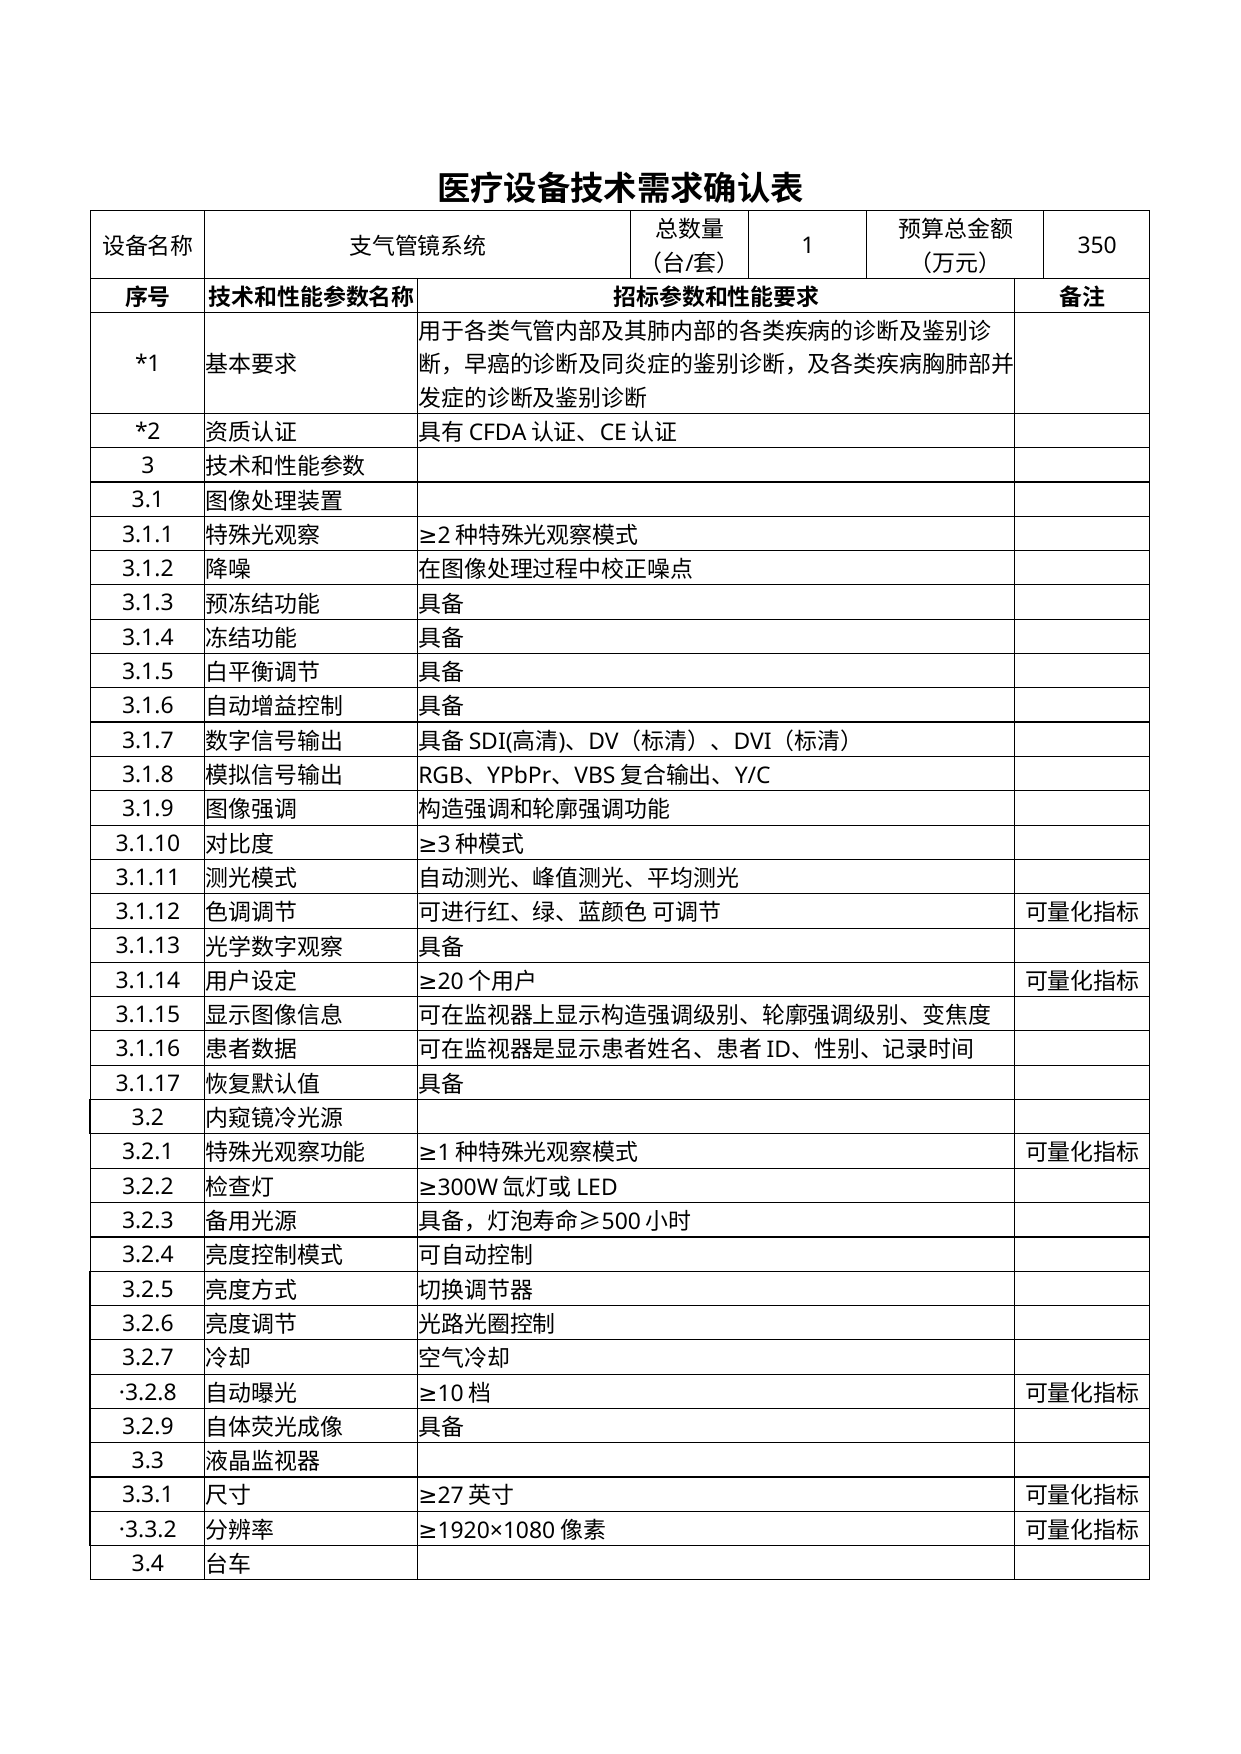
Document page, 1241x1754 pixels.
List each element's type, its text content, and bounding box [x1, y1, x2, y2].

table_cell [1015, 1340, 1149, 1373]
table_cell [1015, 1031, 1149, 1065]
table_cell 具备 [418, 929, 1014, 962]
table_cell 3.2.1 [91, 1134, 204, 1168]
table_cell 在图像处理过程中校正噪点 [418, 551, 1014, 584]
table_cell [1015, 585, 1149, 619]
table_cell [1015, 688, 1149, 721]
table_cell [1015, 860, 1149, 893]
table_cell 技术和性能参数名称 [205, 279, 417, 312]
table_cell 特殊光观察功能 [205, 1134, 417, 1168]
table_cell 3.1 [91, 483, 204, 516]
table_cell 具备 [418, 620, 1014, 653]
table_cell 显示图像信息 [205, 997, 417, 1030]
table_cell 空气冷却 [418, 1340, 1014, 1373]
table_cell 具备 [418, 1409, 1014, 1442]
table_cell [1015, 1066, 1149, 1099]
table_cell 设备名称 [91, 211, 204, 278]
table_cell [1015, 551, 1149, 584]
table_cell 3.3.1 [91, 1478, 204, 1511]
table_cell 切换调节器 [418, 1272, 1014, 1305]
table_cell 可量化指标 [1015, 1512, 1149, 1545]
table_cell 350 [1044, 211, 1149, 278]
table_cell 备注 [1015, 279, 1149, 312]
table_cell 总数量 （台/套） [631, 211, 748, 278]
table_cell 可在监视器上显示构造强调级别、轮廓强调级别、变焦度 [418, 997, 1014, 1030]
table_cell 可量化指标 [1015, 894, 1149, 927]
table_cell ≥20个用户 [418, 963, 1014, 996]
table_cell 备用光源 [205, 1203, 417, 1236]
table_cell 具备 [418, 688, 1014, 721]
table_cell 用于各类气管内部及其肺内部的各类疾病的诊断及鉴别诊断，早癌的诊断及同炎症的鉴别诊断，及各类疾病胸肺部并发症的诊断及鉴别诊断 [418, 313, 1014, 413]
table_cell 内窥镜冷光源 [205, 1100, 417, 1133]
table_cell ≥300W氙灯或LED [418, 1169, 1014, 1202]
table_cell 可量化指标 [1015, 1478, 1149, 1511]
table_cell [418, 1443, 1014, 1476]
table_cell [418, 1100, 1014, 1133]
table_cell [1015, 517, 1149, 550]
table_cell 3.1.14 [91, 963, 204, 996]
table_cell 可在监视器是显示患者姓名、患者ID、性别、记录时间 [418, 1031, 1014, 1065]
table_cell 3.1.15 [91, 997, 204, 1030]
table_cell ·3.2.8 [91, 1375, 204, 1408]
table_cell 光路光圈控制 [418, 1306, 1014, 1339]
table_cell [1015, 1546, 1149, 1579]
table_cell 构造强调和轮廓强调功能 [418, 791, 1014, 824]
table_cell 3.2.4 [91, 1238, 204, 1271]
table_cell 预算总金额 （万元） [867, 211, 1043, 278]
table_cell 色调调节 [205, 894, 417, 927]
table_cell [418, 483, 1014, 516]
table_cell ≥3种模式 [418, 826, 1014, 859]
table_cell *2 [91, 414, 204, 447]
table_cell 3.3 [91, 1443, 204, 1476]
table_cell 冷却 [205, 1340, 417, 1373]
table_cell 3.1.13 [91, 929, 204, 962]
table_cell 测光模式 [205, 860, 417, 893]
table_cell [1015, 414, 1149, 447]
table_cell [1015, 483, 1149, 516]
table_cell 资质认证 [205, 414, 417, 447]
table_cell 对比度 [205, 826, 417, 859]
table_cell 3 [91, 448, 204, 481]
table_cell [418, 448, 1014, 481]
table_cell 3.1.7 [91, 723, 204, 756]
table_cell [1015, 1443, 1149, 1476]
table_cell ≥1920×1080像素 [418, 1512, 1014, 1545]
table_cell 3.2.2 [91, 1169, 204, 1202]
table_cell ≥27英寸 [418, 1478, 1014, 1511]
table_cell 具备 [418, 1066, 1014, 1099]
table_cell 具备 [418, 654, 1014, 687]
table_cell [1015, 1100, 1149, 1133]
table_cell [1015, 448, 1149, 481]
table_cell 液晶监视器 [205, 1443, 417, 1476]
table_cell 1 [749, 211, 866, 278]
table_cell [418, 1546, 1014, 1579]
table_cell [1015, 654, 1149, 687]
table_cell 3.1.16 [91, 1031, 204, 1065]
table_cell 3.1.3 [91, 585, 204, 619]
table_cell 可量化指标 [1015, 1134, 1149, 1168]
table_cell [1015, 620, 1149, 653]
table_cell 图像强调 [205, 791, 417, 824]
table_cell 3.1.2 [91, 551, 204, 584]
table_cell 自动增益控制 [205, 688, 417, 721]
table_cell 3.1.1 [91, 517, 204, 550]
table_cell ≥10档 [418, 1375, 1014, 1408]
table_cell [1015, 1409, 1149, 1442]
table_cell 图像处理装置 [205, 483, 417, 516]
table_cell 具备 [418, 585, 1014, 619]
table_cell 用户设定 [205, 963, 417, 996]
table_cell 3.1.5 [91, 654, 204, 687]
table_cell 招标参数和性能要求 [418, 279, 1014, 312]
table_cell 台车 [205, 1546, 417, 1579]
table_cell [1015, 723, 1149, 756]
table_cell 可量化指标 [1015, 1375, 1149, 1408]
table_cell 可量化指标 [1015, 963, 1149, 996]
table_cell 预冻结功能 [205, 585, 417, 619]
table_cell [1015, 1238, 1149, 1271]
table_cell 具备，灯泡寿命≥500小时 [418, 1203, 1014, 1236]
table_cell 序号 [91, 279, 204, 312]
table_cell 3.1.6 [91, 688, 204, 721]
table_cell [1015, 1306, 1149, 1339]
table_cell 亮度方式 [205, 1272, 417, 1305]
table_cell [1015, 313, 1149, 413]
table_cell 技术和性能参数 [205, 448, 417, 481]
table_cell 自动测光、峰值测光、平均测光 [418, 860, 1014, 893]
table_cell 可进行红、绿、蓝颜色 可调节 [418, 894, 1014, 927]
table_cell 3.1.17 [91, 1066, 204, 1099]
table_cell 3.1.8 [91, 757, 204, 790]
table_cell 3.2.7 [91, 1340, 204, 1373]
table_cell 白平衡调节 [205, 654, 417, 687]
table_cell [1015, 826, 1149, 859]
table_cell RGB、YPbPr、VBS复合输出、Y/C [418, 757, 1014, 790]
table_cell 3.4 [91, 1546, 204, 1579]
table_cell 基本要求 [205, 313, 417, 413]
table_cell 3.2 [91, 1100, 204, 1133]
table_cell 支气管镜系统 [205, 211, 630, 278]
table_cell 特殊光观察 [205, 517, 417, 550]
table_cell 冻结功能 [205, 620, 417, 653]
table_cell 3.1.9 [91, 791, 204, 824]
table_cell 检查灯 [205, 1169, 417, 1202]
table_cell 可自动控制 [418, 1238, 1014, 1271]
table_cell 3.2.3 [91, 1203, 204, 1236]
table_cell 具有CFDA认证、CE认证 [418, 414, 1014, 447]
table_cell 亮度调节 [205, 1306, 417, 1339]
table_cell [1015, 791, 1149, 824]
table_cell [1015, 997, 1149, 1030]
table_cell [1015, 929, 1149, 962]
table_cell 3.1.10 [91, 826, 204, 859]
table_cell 3.2.6 [91, 1306, 204, 1339]
table_cell 3.2.5 [91, 1272, 204, 1305]
table_cell ≥2种特殊光观察模式 [418, 517, 1014, 550]
table_cell 分辨率 [205, 1512, 417, 1545]
table_cell 自体荧光成像 [205, 1409, 417, 1442]
table_cell [1015, 1203, 1149, 1236]
table_header 医疗设备技术需求确认表 [90, 162, 1150, 210]
table_cell *1 [91, 313, 204, 413]
table_cell 3.1.4 [91, 620, 204, 653]
table_cell [1015, 757, 1149, 790]
table_cell [1015, 1169, 1149, 1202]
table_cell 亮度控制模式 [205, 1238, 417, 1271]
table_cell 3.1.12 [91, 894, 204, 927]
table_cell 数字信号输出 [205, 723, 417, 756]
table_cell 自动曝光 [205, 1375, 417, 1408]
table_cell 具备SDI(高清)、DV（标清）、DVI（标清） [418, 723, 1014, 756]
table_cell [1015, 1272, 1149, 1305]
table_cell 降噪 [205, 551, 417, 584]
table_cell 患者数据 [205, 1031, 417, 1065]
table_cell 尺寸 [205, 1478, 417, 1511]
table_cell ≥1种特殊光观察模式 [418, 1134, 1014, 1168]
table_cell ·3.3.2 [91, 1512, 204, 1545]
table_cell 光学数字观察 [205, 929, 417, 962]
table_cell 恢复默认值 [205, 1066, 417, 1099]
table_cell 3.2.9 [91, 1409, 204, 1442]
table_cell 3.1.11 [91, 860, 204, 893]
table_cell 模拟信号输出 [205, 757, 417, 790]
